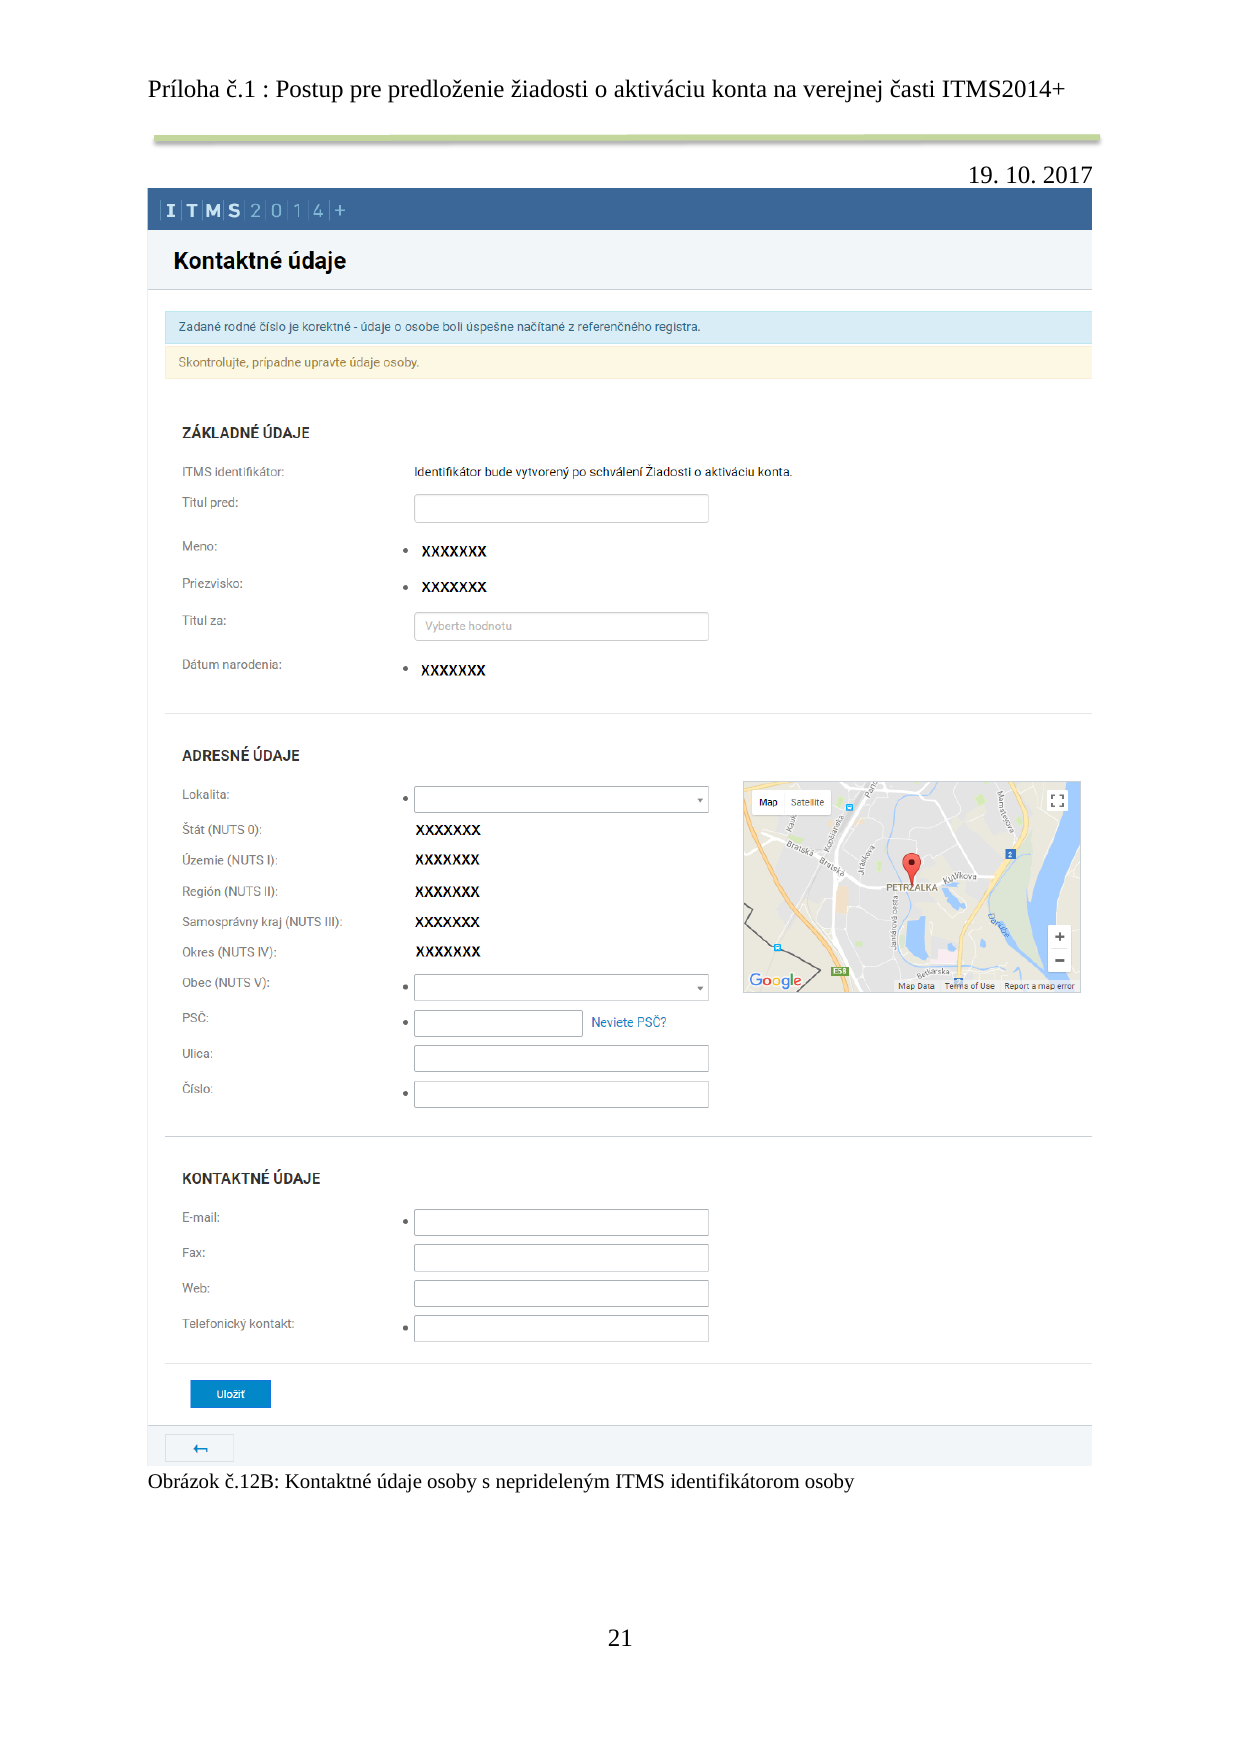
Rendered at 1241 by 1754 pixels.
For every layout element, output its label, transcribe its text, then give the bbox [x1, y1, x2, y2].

picture [147, 131, 1107, 152]
picture [147, 188, 1092, 1466]
